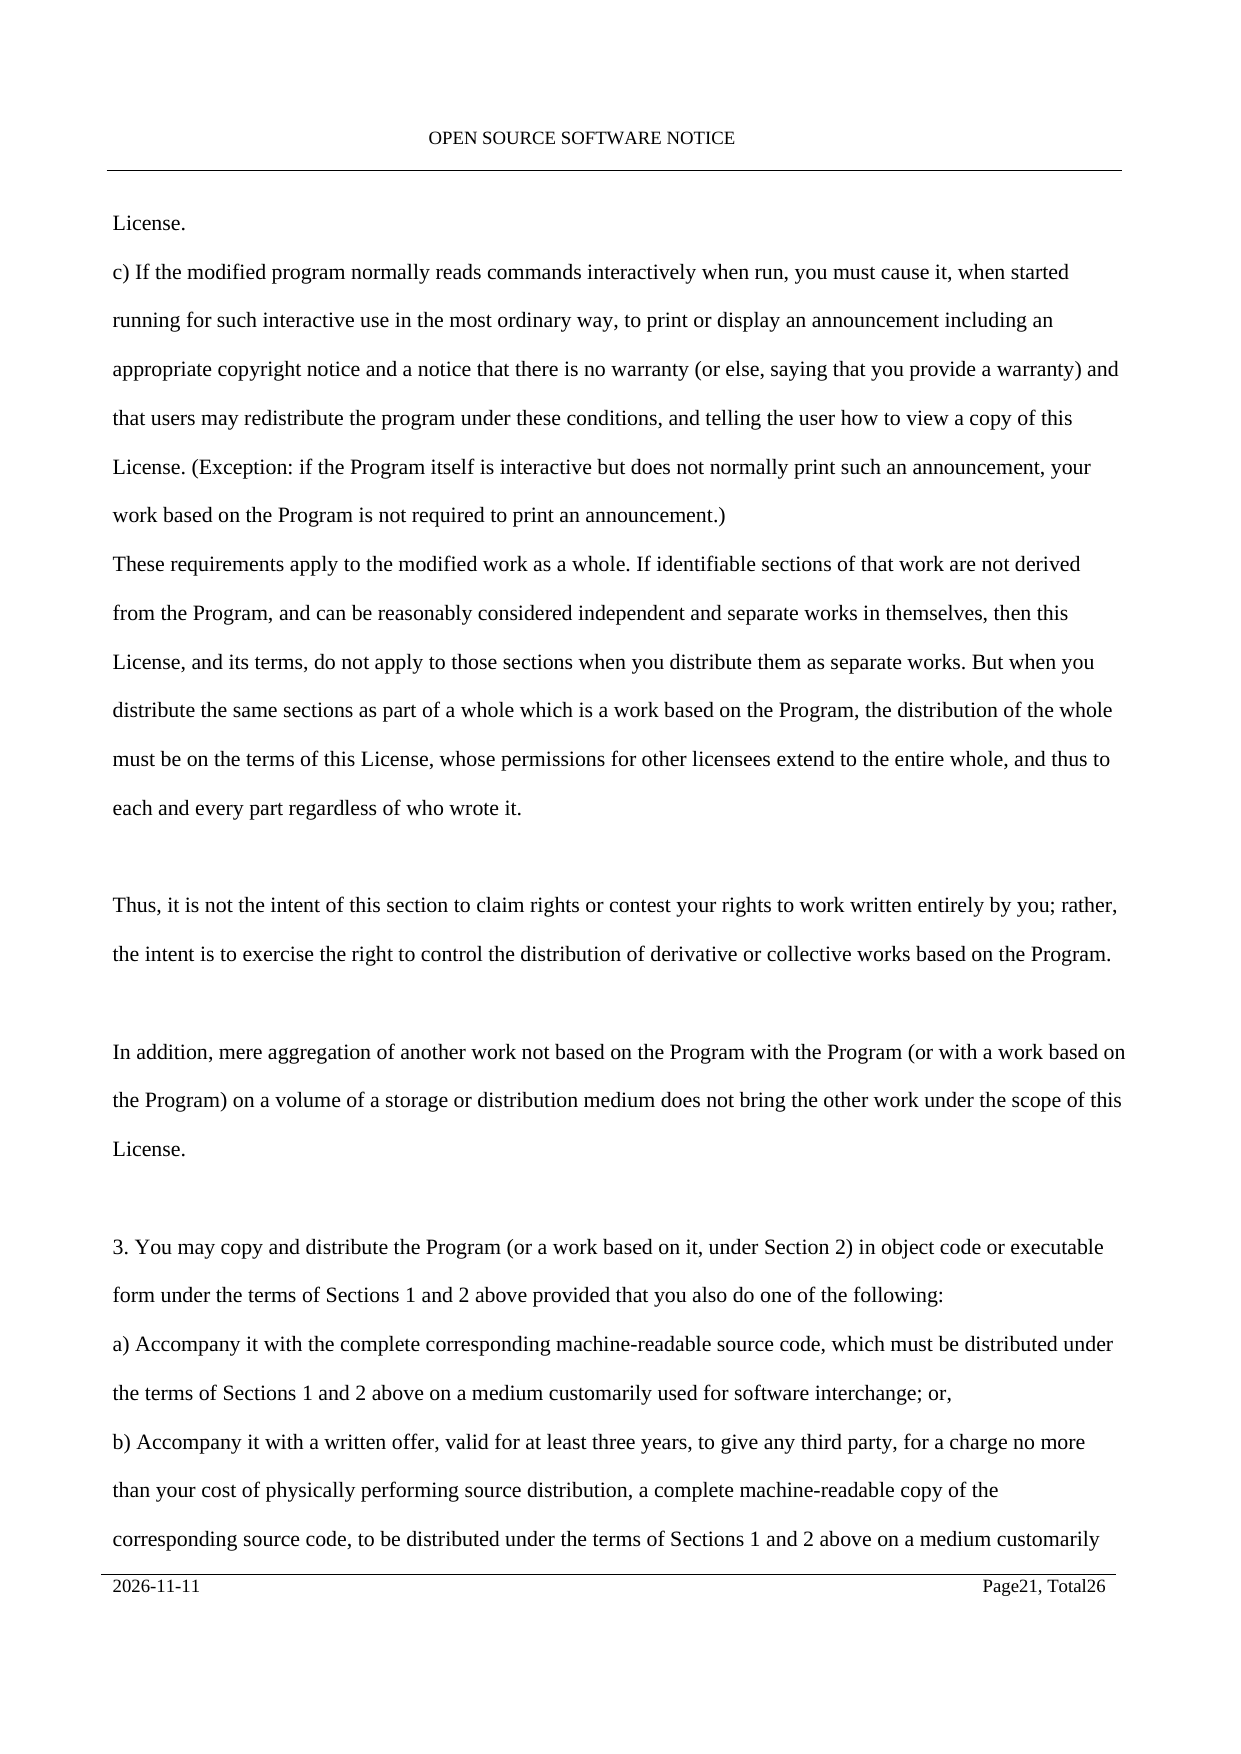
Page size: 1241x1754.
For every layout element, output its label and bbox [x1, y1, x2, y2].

text [112, 206, 1128, 1555]
